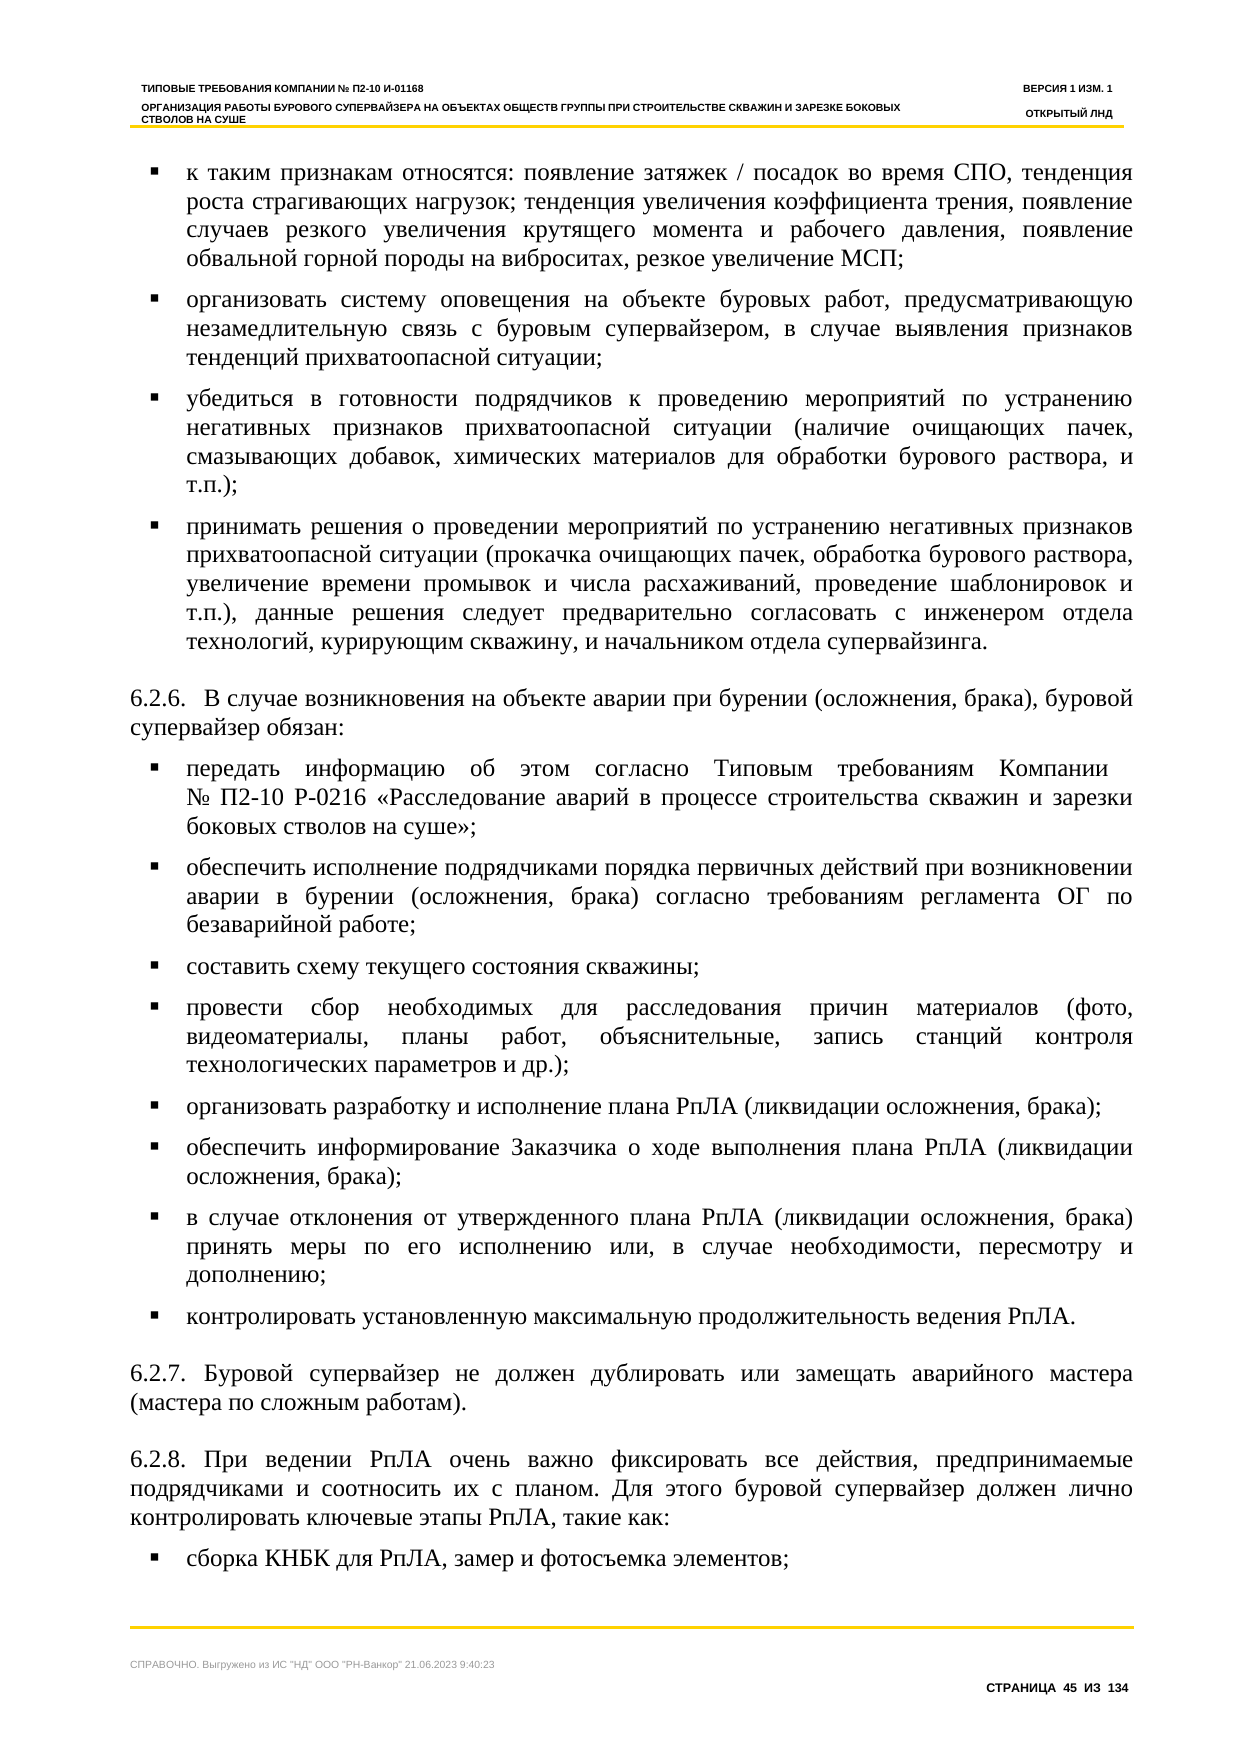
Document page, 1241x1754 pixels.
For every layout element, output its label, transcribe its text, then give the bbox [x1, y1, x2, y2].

list Буровой супервайзер не должен дублировать или замещать аварийного мастера (мастера по сложным работам). [130, 1358, 1134, 1416]
list убедиться в готовности подрядчиков к проведению мероприятий по устранению негативных признаков прихватоопасной ситуации (наличие очищающих пачек, смазывающих добавок, химических материалов для обработки бурового раствора, и т.п.); [149, 383, 1134, 498]
list организовать разработку и исполнение плана РпЛА (ликвидации осложнения, брака); [149, 1091, 1134, 1119]
list обеспечить информирование Заказчика о ходе выполнения плана РпЛА (ликвидации осложнения, брака); [149, 1132, 1134, 1189]
list организовать систему оповещения на объекте буровых работ, предусматривающую незамедлительную связь с буровым супервайзером, в случае выявления признаков тенденций прихватоопасной ситуации; [149, 284, 1134, 371]
list составить схему текущего состояния скважины; [149, 951, 1134, 979]
list провести сбор необходимых для расследования причин материалов (фото, видеоматериалы, планы работ, объяснительные, запись станций контроля технологических параметров и др.); [149, 992, 1134, 1078]
list принимать решения о проведении мероприятий по устранению негативных признаков прихватоопасной ситуации (прокачка очищающих пачек, обработка бурового раствора, увеличение времени промывок и числа расхаживаний, проведение шаблонировок и т.п.), данные решения следует предварительно согласовать с инженером отдела технологий, курирующим скважину, и начальником отдела супервайзинга. [149, 511, 1134, 654]
list передать информацию об этом согласно Типовым требованиям Компании № П2-10 Р-0216 «Расследование аварий в процессе строительства скважин и зарезки боковых стволов на суше»; [149, 753, 1134, 839]
list обеспечить исполнение подрядчиками порядка первичных действий при возникновении аварии в бурении (осложнения, брака) согласно требованиям регламента ОГ по безаварийной работе; [149, 852, 1134, 938]
list В случае возникновения на объекте аварии при бурении (осложнения, брака), буровой супервайзер обязан: [130, 683, 1134, 741]
list При ведении РпЛА очень важно фиксировать все действия, предпринимаемые подрядчиками и соотносить их с планом. Для этого буровой супервайзер должен лично контролировать ключевые этапы РпЛА, такие как: [130, 1444, 1134, 1531]
list к таким признакам относятся: появление затяжек / посадок во время СПО, тенденция роста страгивающих нагрузок; тенденция увеличения коэффициента трения, появление случаев резкого увеличения крутящего момента и рабочего давления, появление обвальной горной породы на виброситах, резкое увеличение МСП; [149, 157, 1134, 272]
list контролировать установленную максимальную продолжительность ведения РпЛА. [149, 1301, 1134, 1329]
list в случае отклонения от утвержденного плана РпЛА (ликвидации осложнения, брака) принять меры по его исполнению или, в случае необходимости, пересмотру и дополнению; [149, 1202, 1134, 1288]
list сборка КНБК для РпЛА, замер и фотосъемка элементов; [149, 1543, 1134, 1572]
